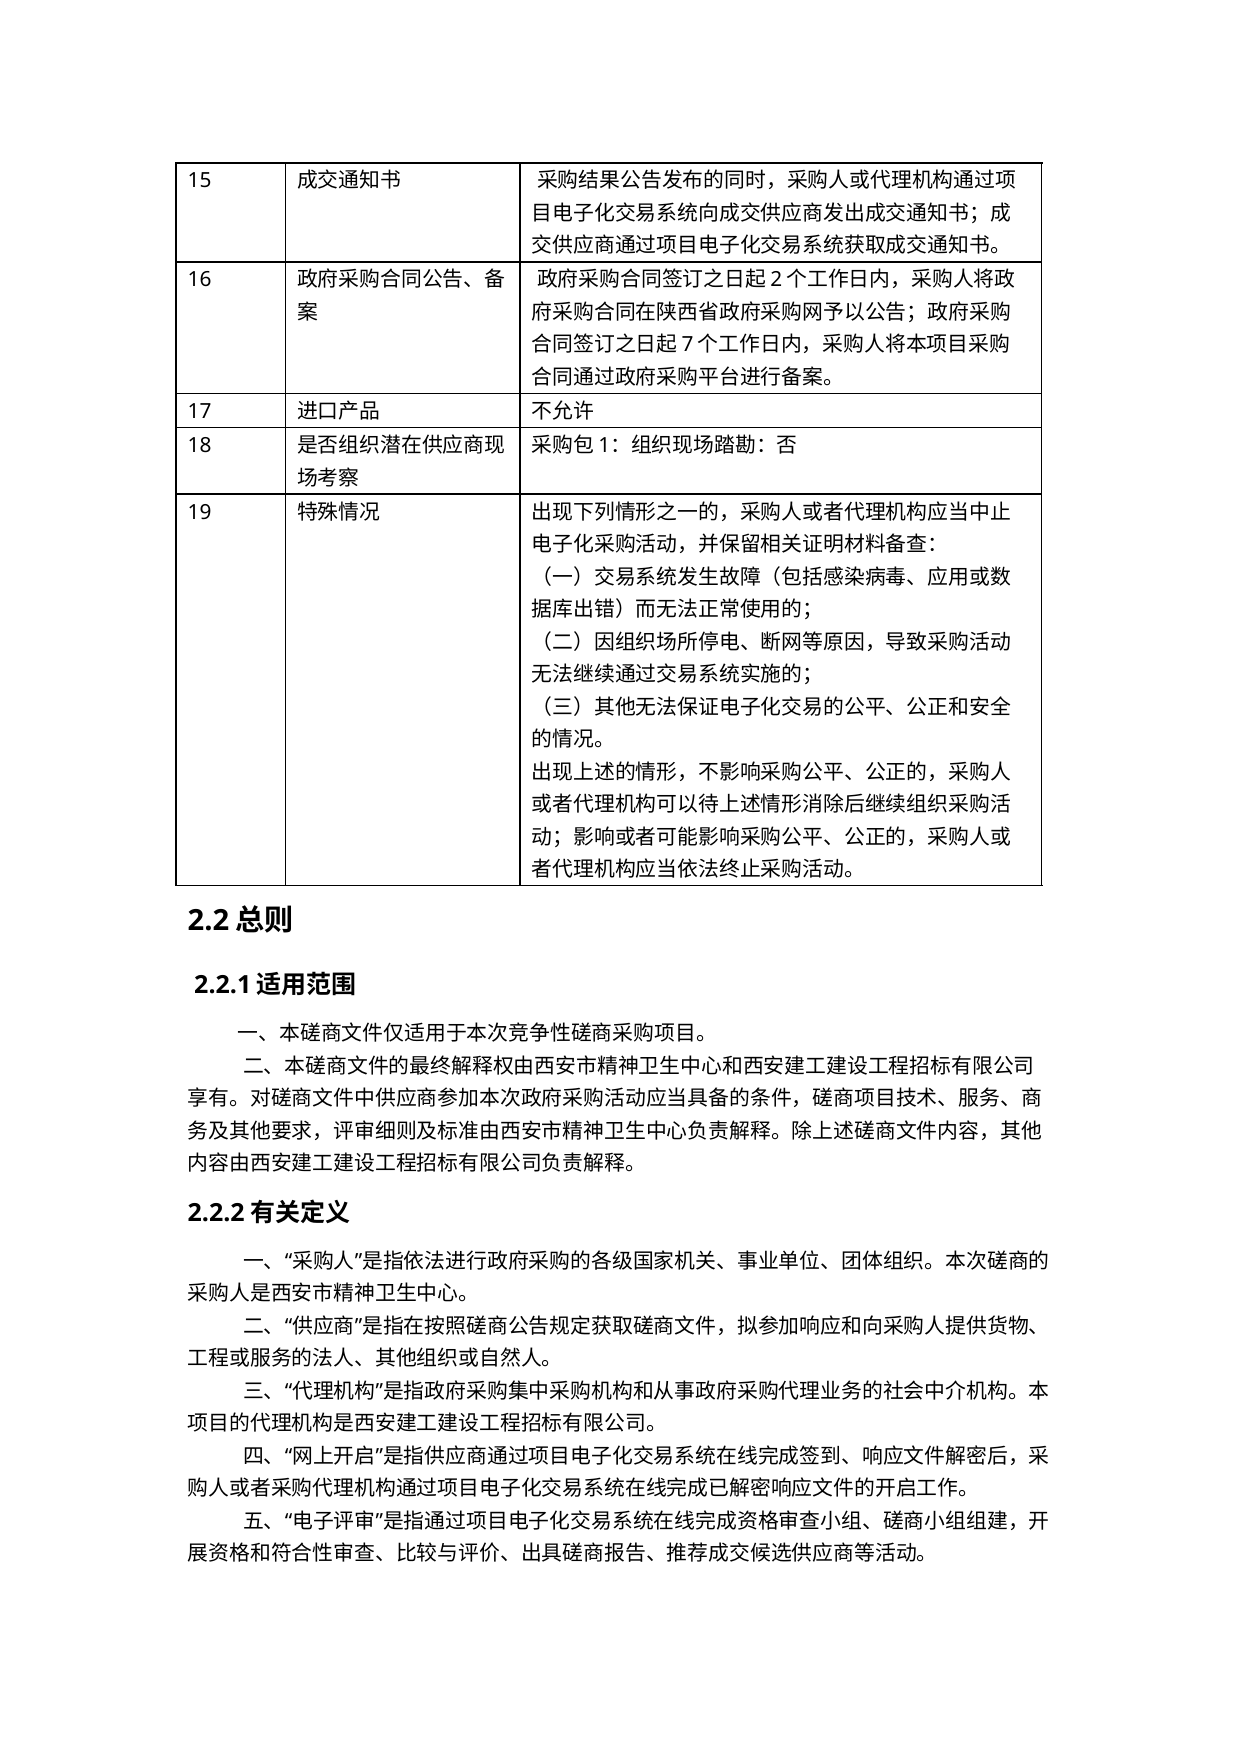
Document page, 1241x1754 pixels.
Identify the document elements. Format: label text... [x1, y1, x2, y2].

table_cell 采购包1：组织现场踏勘：否 [521, 428, 1041, 493]
table_cell 17 [177, 394, 285, 427]
table_cell 不允许 [521, 394, 1041, 427]
table_cell 15 [177, 164, 285, 261]
text 一、“采购人”是指依法进行政府采购的各级国家机关、事业单位、团体组织。本次磋商的采购人是西安市精神卫生中心。 [187, 1244, 1053, 1309]
text 五、“电子评审”是指通过项目电子化交易系统在线完成资格审查小组、磋商小组组建，开展资格和符合性审查、比较与评价、出具磋商报告、推荐成交候选供应商等活动。 [187, 1504, 1053, 1569]
table_cell 成交通知书 [286, 164, 519, 261]
table_cell 出现下列情形之一的，采购人或者代理机构应当中止电子化采购活动，并保留相关证明材料备查： （一）交易系统发生故障（包括感染病毒、应用或数据库出错）而无法正常使用的； （二）因组织场所停电、断网等原因，导致采购活动无法继续通过交易系统实施的； （三）其他无法保证电子化交易的公平、公正和安全的情况。 出现上述的情形，不影响采购公平、公正的，采购人或者代理机构可以待上述情形消除后继续组织采购活动；影响或者可能影响采购公平、公正的，采购人或者代理机构应当依法终止采购活动。 [521, 495, 1041, 885]
text 二、本磋商文件的最终解释权由西安市精神卫生中心和西安建工建设工程招标有限公司享有。对磋商文件中供应商参加本次政府采购活动应当具备的条件，磋商项目技术、服务、商务及其他要求，评审细则及标准由西安市精神卫生中心负责解释。除上述磋商文件内容，其他内容由西安建工建设工程招标有限公司负责解释。 [187, 1049, 1053, 1179]
table_cell 进口产品 [286, 394, 519, 427]
table_cell 特殊情况 [286, 495, 519, 885]
text 2.2总则 [187, 886, 1053, 951]
table_cell 政府采购合同签订之日起2个工作日内，采购人将政府采购合同在陕西省政府采购网予以公告；政府采购合同签订之日起7个工作日内，采购人将本项目采购合同通过政府采购平台进行备案。 [521, 263, 1041, 393]
text 一、本磋商文件仅适用于本次竞争性磋商采购项目。 [187, 1016, 1053, 1049]
table_cell 采购结果公告发布的同时，采购人或代理机构通过项目电子化交易系统向成交供应商发出成交通知书；成交供应商通过项目电子化交易系统获取成交通知书。 [521, 164, 1041, 261]
table_cell 是否组织潜在供应商现场考察 [286, 428, 519, 493]
table_cell 16 [177, 263, 285, 393]
text 二、“供应商”是指在按照磋商公告规定获取磋商文件，拟参加响应和向采购人提供货物、工程或服务的法人、其他组织或自然人。 [187, 1309, 1053, 1374]
text 2.2.1适用范围 [187, 951, 1053, 1016]
text 四、“网上开启”是指供应商通过项目电子化交易系统在线完成签到、响应文件解密后，采购人或者采购代理机构通过项目电子化交易系统在线完成已解密响应文件的开启工作。 [187, 1439, 1053, 1504]
table_cell 18 [177, 428, 285, 493]
text 2.2.2有关定义 [187, 1179, 1053, 1244]
table_cell 19 [177, 495, 285, 885]
table_cell 政府采购合同公告、备案 [286, 263, 519, 393]
text 三、“代理机构”是指政府采购集中采购机构和从事政府采购代理业务的社会中介机构。本项目的代理机构是西安建工建设工程招标有限公司。 [187, 1374, 1053, 1439]
